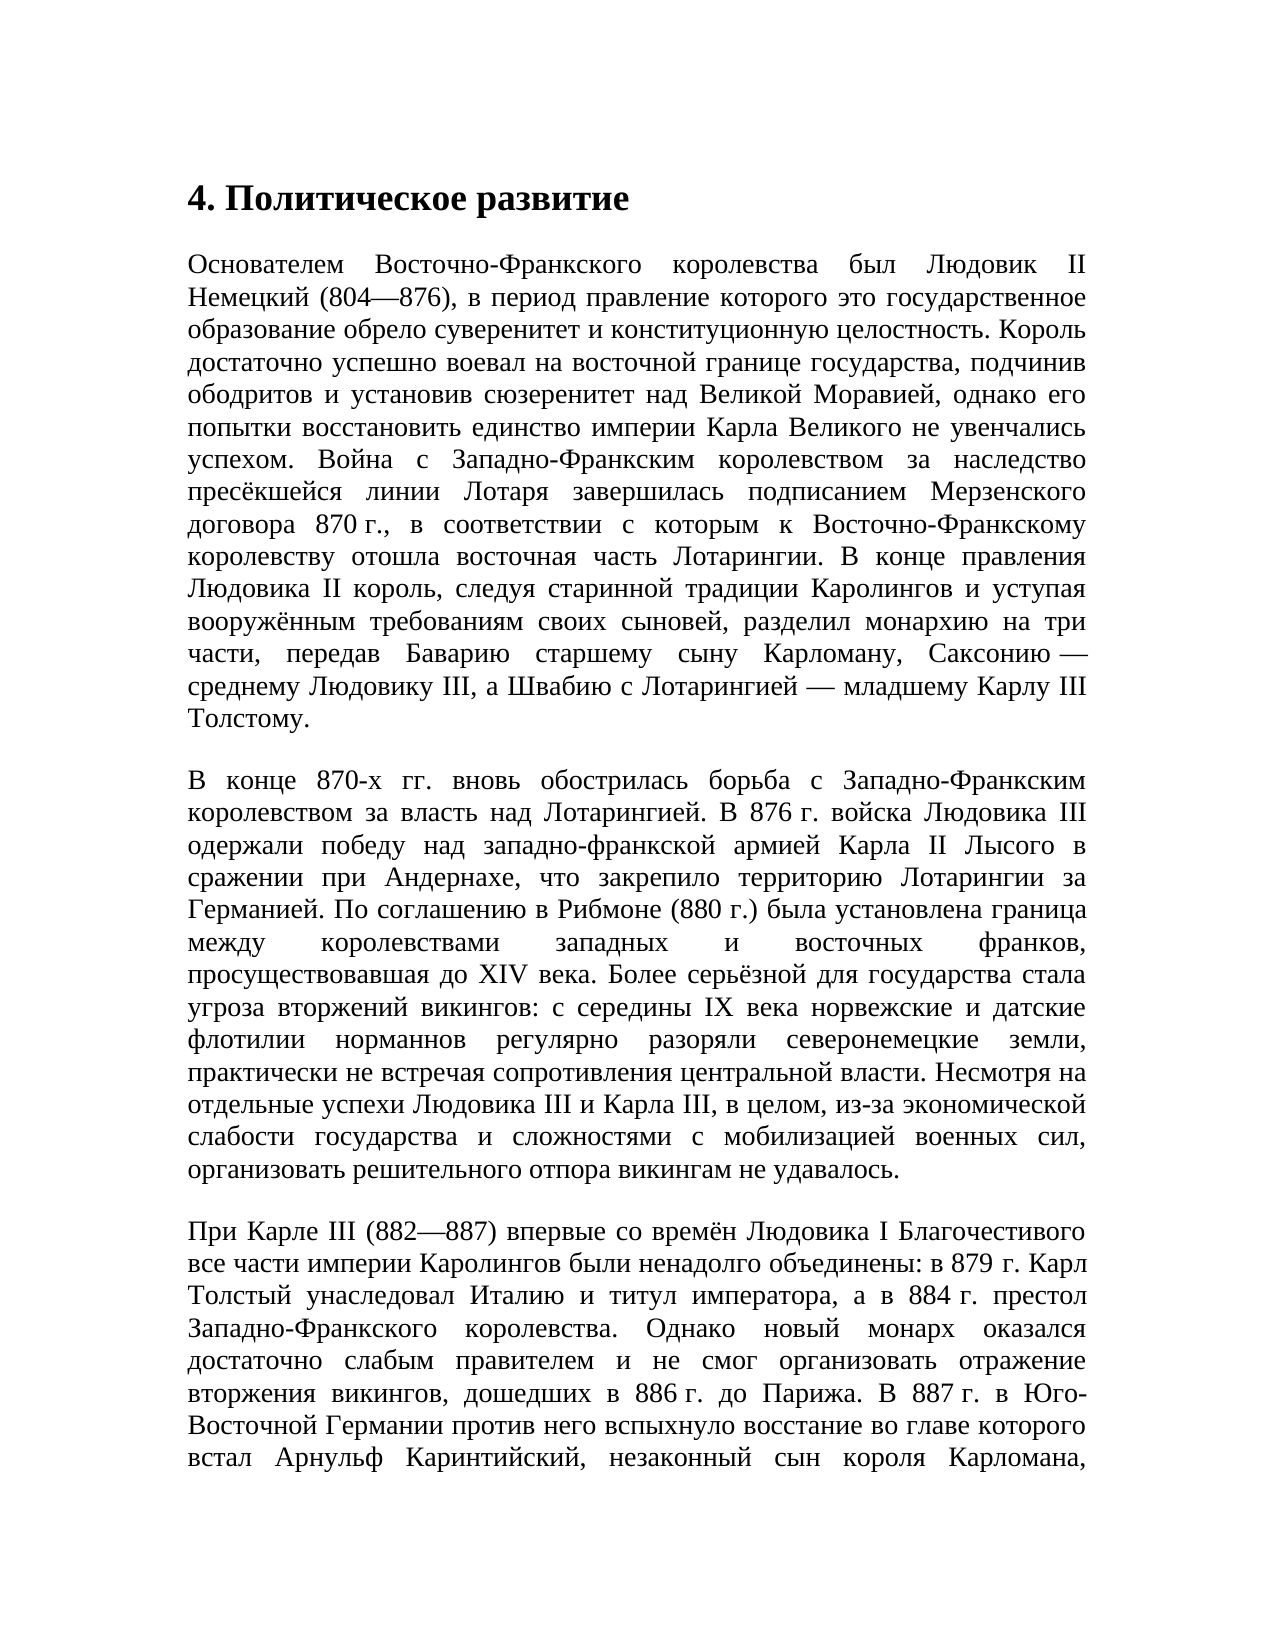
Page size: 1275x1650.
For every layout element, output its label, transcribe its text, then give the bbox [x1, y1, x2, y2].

list 4. Политическое развитие [187, 175, 1087, 218]
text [187, 1214, 1087, 1473]
text Основателем Восточно-Франкского королевства был Людовик II Немецкий (804—876), в период правление которого это государственное образование обрело суверенитет и конституционную целостность. Король достаточно успешно воевал на восточной границе государства, подчинив ободритов и установив сюзеренитет над Великой Моравией, однако его попытки восстановить единство империи Карла Великого не увенчались успехом. Война с Западно-Франкским королевством за наследство пресёкшейся линии Лотаря завершилась подписанием Мерзенского договора 870 г., в соответствии с которым к Восточно-Франкскому королевству отошла восточная часть Лотарингии. В конце правления Людовика II король, следуя старинной традиции Каролингов и уступая вооружённым требованиям своих сыновей, разделил монархию на три части, передав Баварию старшему сыну Карломану, Саксонию — среднему Людовику III, а Швабию с Лотарингией — младшему Карлу III Толстому. [187, 248, 1087, 733]
text В конце 870-х гг. вновь обострилась борьба с Западно-Франкским королевством за власть над Лотарингией. В 876 г. войска Людовика III одержали победу над западно-франкской армией Карла II Лысого в сражении при Андернахе, что закрепило территорию Лотарингии за Германией. По соглашению в Рибмоне (880 г.) была установлена граница между королевствами западных и восточных франков, просуществовавшая до XIV века. Более серьёзной для государства стала угроза вторжений викингов: с середины IX века норвежские и датские флотилии норманнов регулярно разоряли северонемецкие земли, практически не встречая сопротивления центральной власти. Несмотря на отдельные успехи Людовика III и Карла III, в целом, из-за экономической слабости государства и сложностями с мобилизацией военных сил, организовать решительного отпора викингам не удавалось. [187, 763, 1087, 1184]
